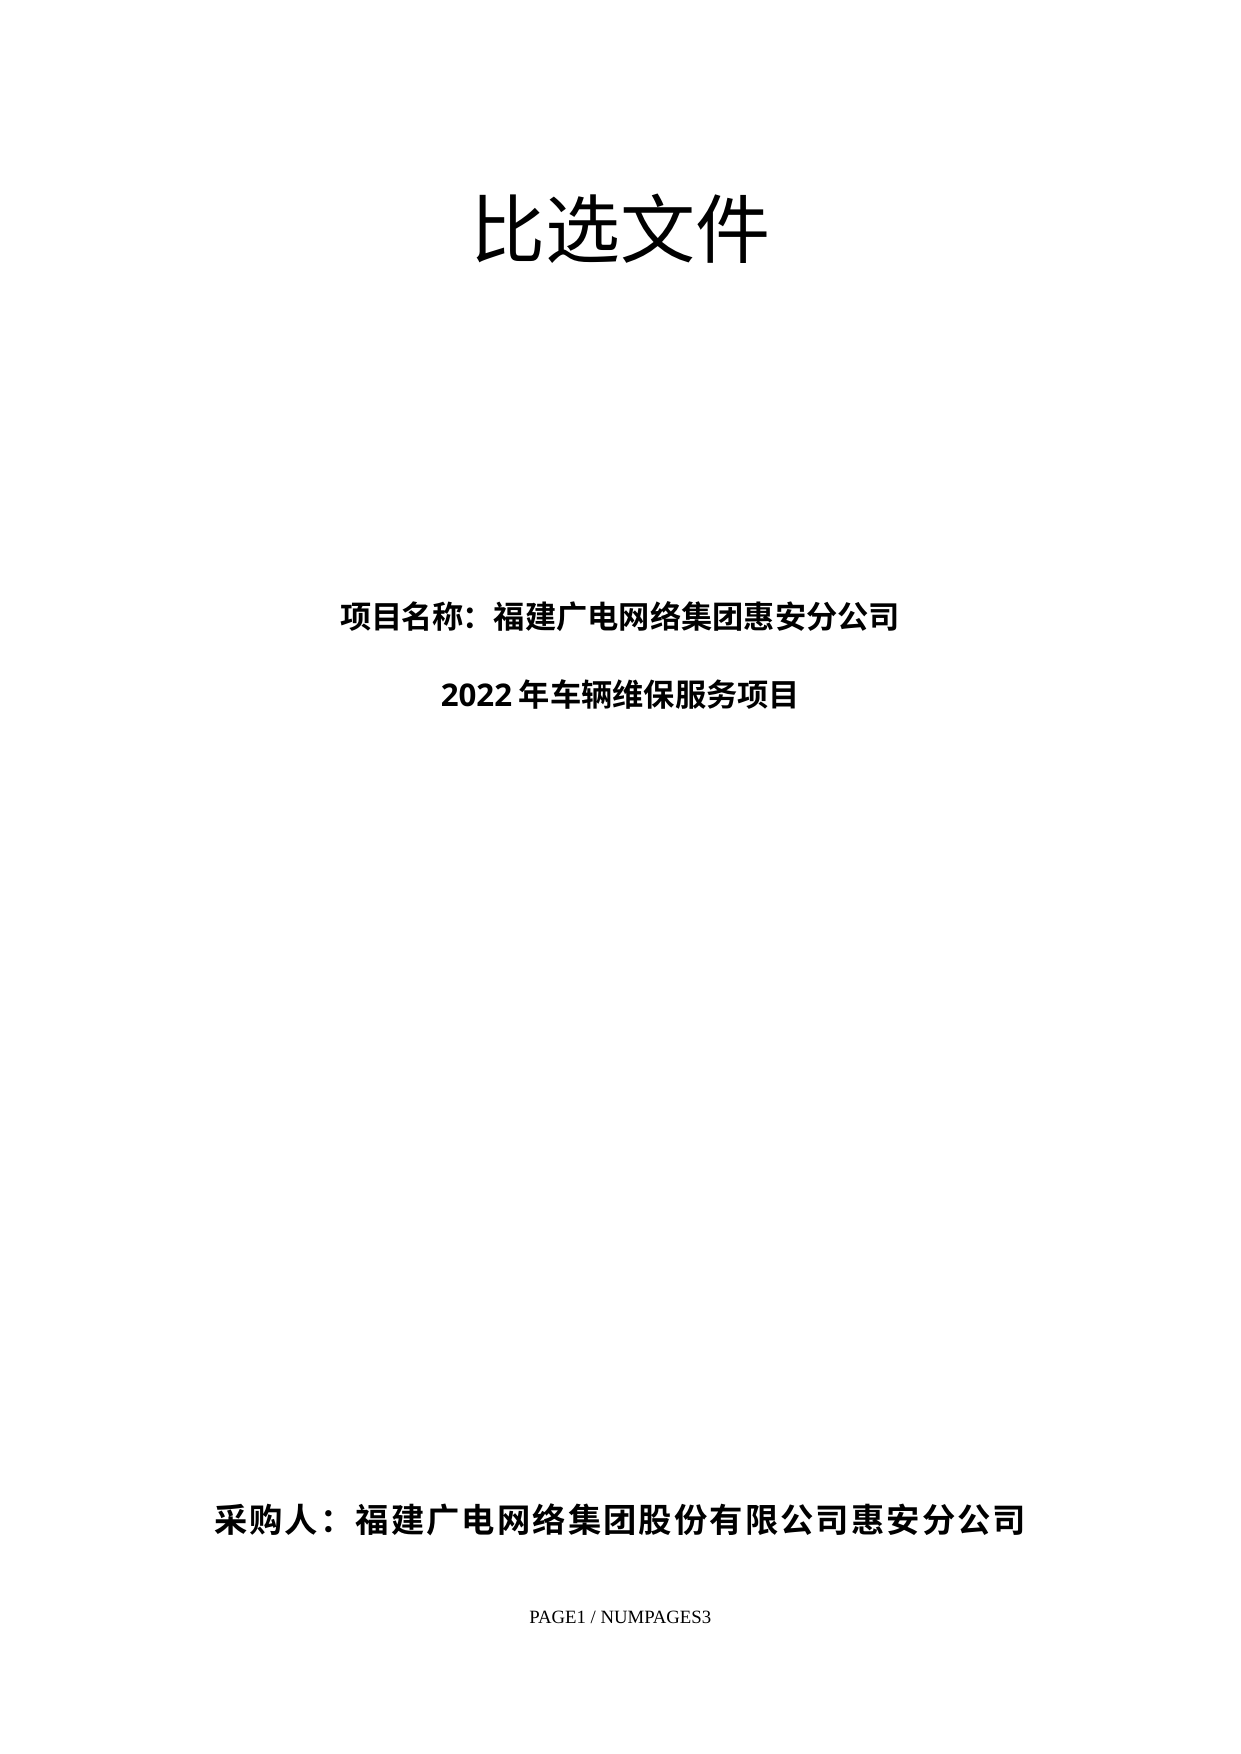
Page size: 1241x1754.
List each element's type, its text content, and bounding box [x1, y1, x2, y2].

text 采购人：福建广电网络集团股份有限公司惠安分公司 [187, 1485, 1053, 1550]
text 项目名称：福建广电网络集团惠安分公司 [187, 583, 1053, 648]
text 2022年车辆维保服务项目 [187, 660, 1053, 725]
text 比选文件 [187, 160, 1053, 290]
